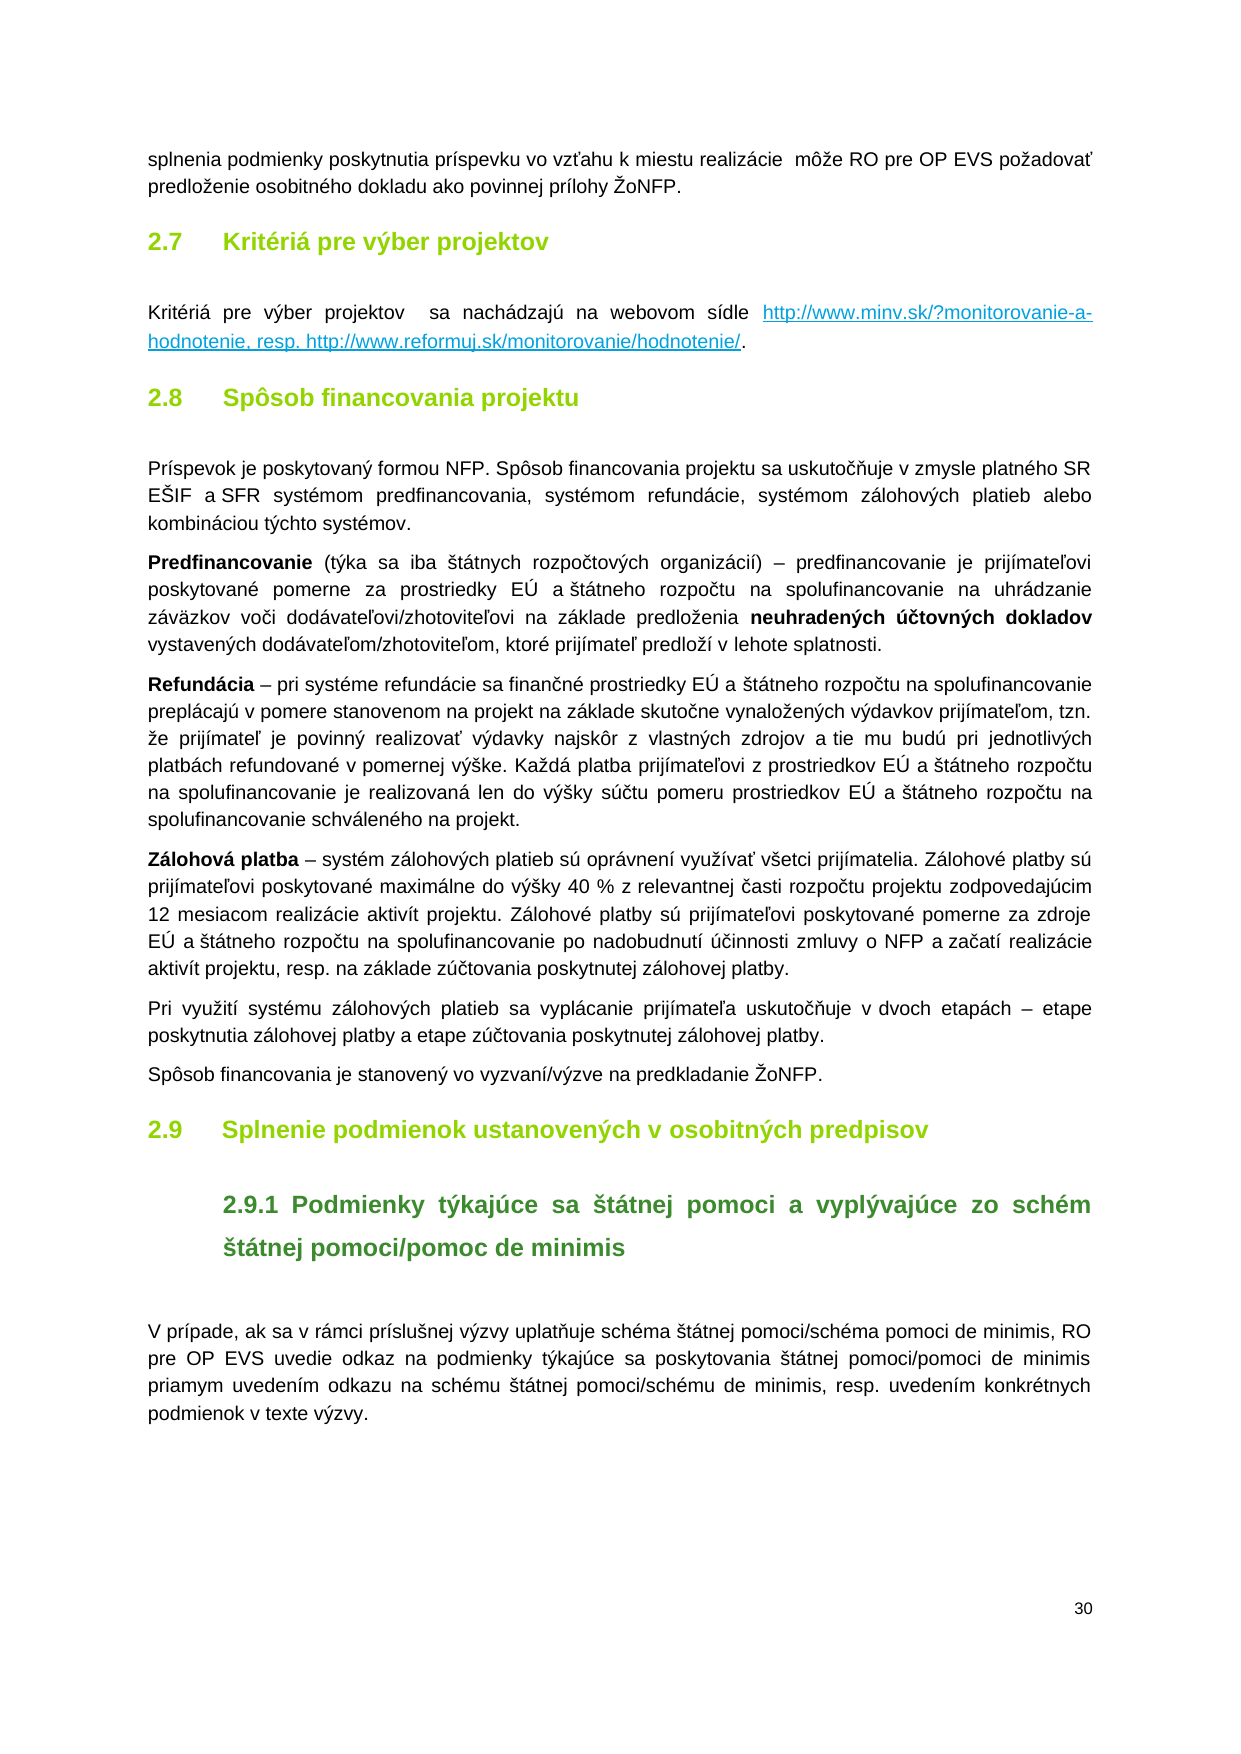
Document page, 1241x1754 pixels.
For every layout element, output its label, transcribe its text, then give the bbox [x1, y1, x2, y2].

subtitle 2.8 Spôsob financovania projektu [148, 383, 1092, 412]
subtitle Splnenie podmienok ustanovených v osobitných predpisov [148, 1116, 1092, 1144]
subtitle 2.7 Kritériá pre výber projektov [148, 227, 1092, 256]
text Spôsob financovania je stanovený vo vyzvaní/výzve na predkladanie ŽoNFP. [148, 1063, 1092, 1086]
text Refundácia – pri systéme refundácie sa finančné prostriedky EÚ a štátneho rozpočtu na spolufinancovanie preplácajú v pomere stanovenom na projekt na základe skutočne vynaložených výdavkov prijímateľom, tzn. že prijímateľ je povinný realizovať výdavky najskôr z vlastných zdrojov a tie mu budú pri jednotlivých platbách refundované v pomernej výške. Každá platba prijímateľovi z prostriedkov EÚ a štátneho rozpočtu na spolufinancovanie je realizovaná len do výšky súčtu pomeru prostriedkov EÚ a štátneho rozpočtu na spolufinancovanie schváleného na projekt. [148, 672, 1092, 831]
text V prípade, ak sa v rámci príslušnej výzvy uplatňuje schéma štátnej pomoci/schéma pomoci de minimis, RO pre OP EVS uvedie odkaz na podmienky týkajúce sa poskytovania štátnej pomoci/pomoci de minimis priamym uvedením odkazu na schému štátnej pomoci/schému de minimis, resp. uvedením konkrétnych podmienok v texte výzvy. [148, 1320, 1092, 1424]
text Oprávnenosť miesta realizácie projektu je žiadateľom deklarovaná údajmi poskytnutými v rámci formuláru ŽoNFP (aj v nadväznosti na údaje o cieľovej skupine) a tiež údajmi v Opise projektu. Na preukázanie splnenia podmienky poskytnutia príspevku vo vzťahu k miestu realizácie môže RO pre OP EVS požadovať predloženie osobitného dokladu ako povinnej prílohy ŽoNFP. [148, 148, 1092, 198]
text Príspevok je poskytovaný formou NFP. Spôsob financovania projektu sa uskutočňuje v zmysle platného SR EŠIF a SFR systémom predfinancovania, systémom refundácie, systémom zálohových platieb alebo kombináciou týchto systémov. [148, 457, 1092, 534]
subtitle 2.9.1 Podmienky týkajúce sa štátnej pomoci a vyplývajúce zo schém štátnej pomoci/pomoc de minimis [223, 1190, 1092, 1262]
text Pri využití systému zálohových platieb sa vyplácanie prijímateľa uskutočňuje v dvoch etapách – etape poskytnutia zálohovej platby a etape zúčtovania poskytnutej zálohovej platby. [148, 996, 1092, 1046]
text Kritériá pre výber projektov sa nachádzajú na webovom sídle http://www.minv.sk/?monitorovanie-a-hodnotenie, resp. http://www.reformuj.sk/monitorovanie/hodnotenie/. [148, 301, 1092, 352]
text Zálohová platba – systém zálohových platieb sú oprávnení využívať všetci prijímatelia. Zálohové platby sú prijímateľovi poskytované maximálne do výšky 40 % z relevantnej časti rozpočtu projektu zodpovedajúcim 12 mesiacom realizácie aktivít projektu. Zálohové platby sú prijímateľovi poskytované pomerne za zdroje EÚ a štátneho rozpočtu na spolufinancovanie po nadobudnutí účinnosti zmluvy o NFP a začatí realizácie aktivít projektu, resp. na základe zúčtovania poskytnutej zálohovej platby. [148, 848, 1092, 979]
text Predfinancovanie (týka sa iba štátnych rozpočtových organizácií) – predfinancovanie je prijímateľovi poskytované pomerne za prostriedky EÚ a štátneho rozpočtu na spolufinancovanie na uhrádzanie záväzkov voči dodávateľovi/zhotoviteľovi na základe predloženia neuhradených účtovných dokladov vystavených dodávateľom/zhotoviteľom, ktoré prijímateľ predloží v lehote splatnosti. [148, 551, 1092, 655]
